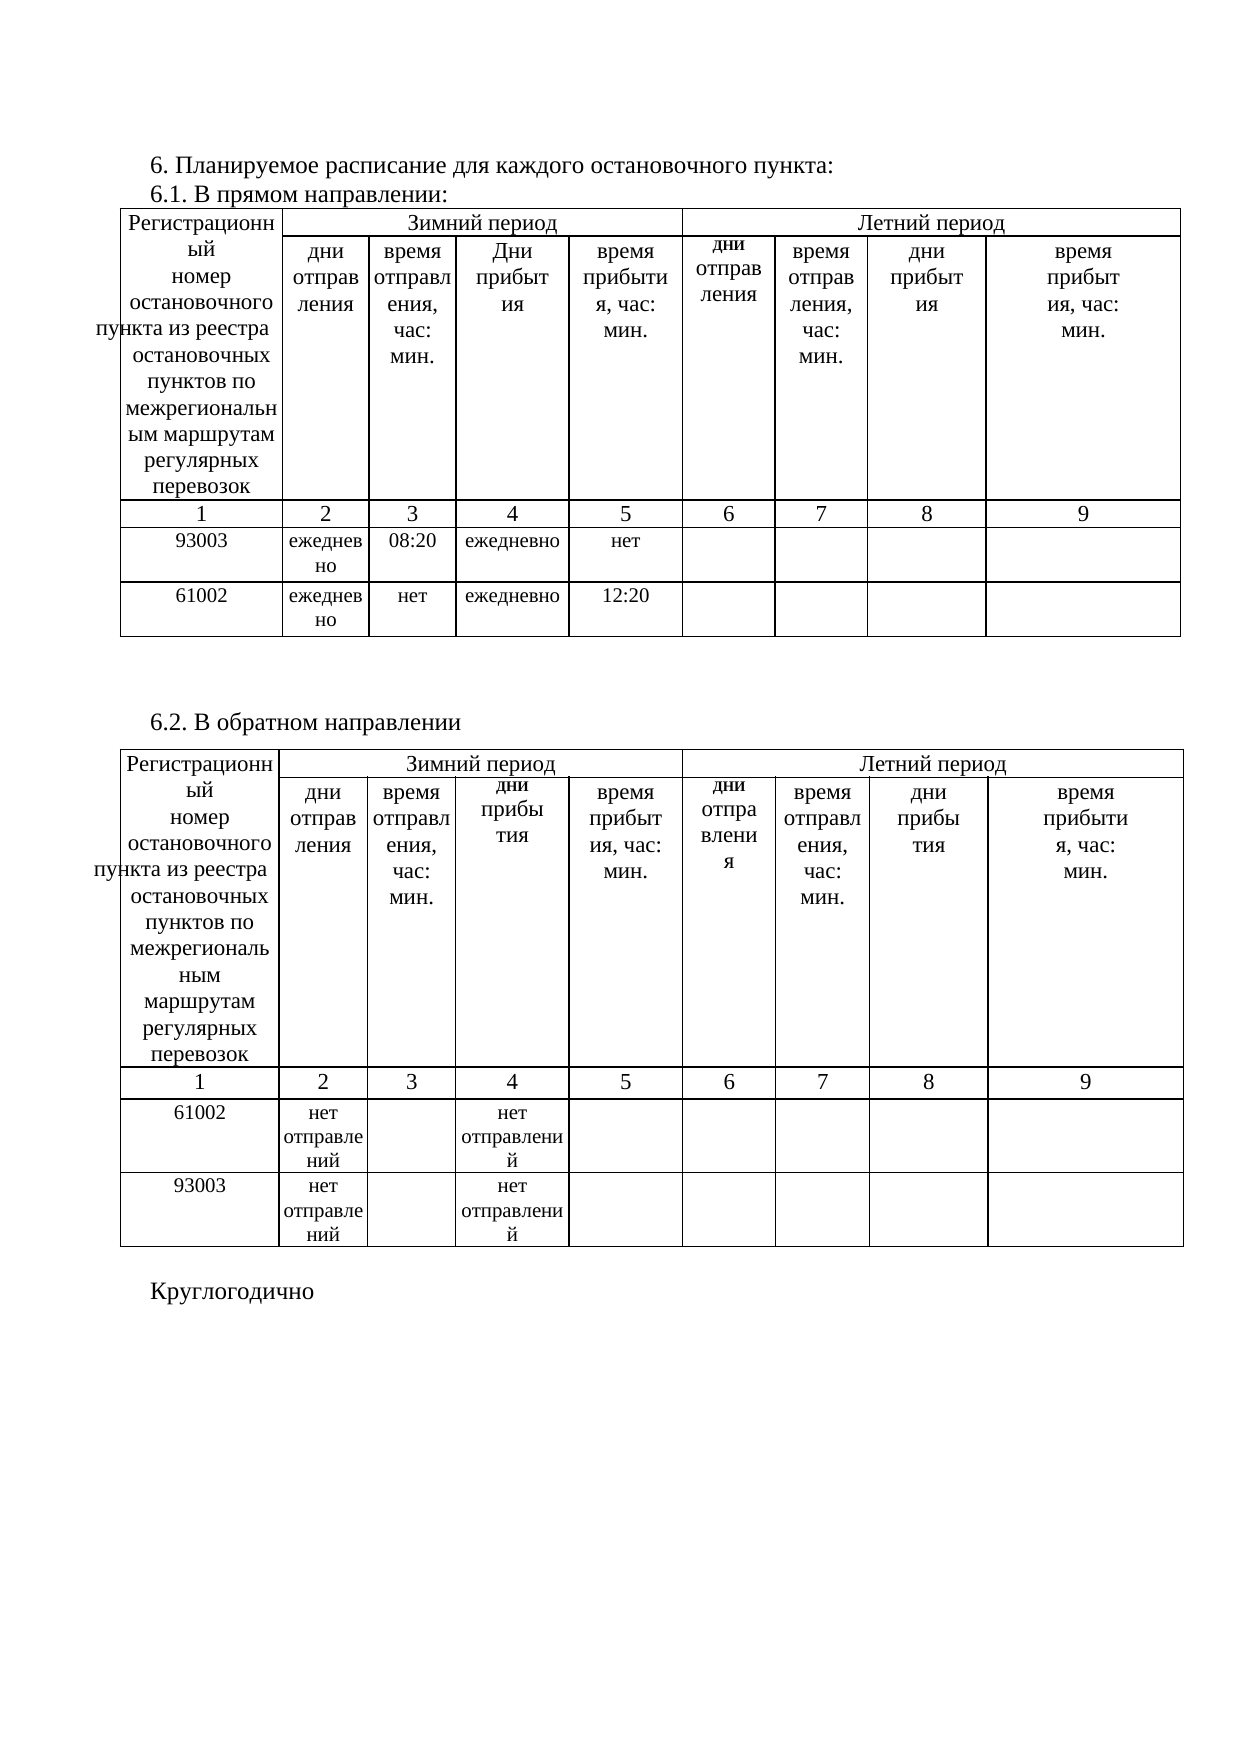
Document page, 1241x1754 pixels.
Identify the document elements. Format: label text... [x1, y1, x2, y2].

table_cell 08:20 [370, 528, 455, 581]
table_cell нет отправлений [456, 1173, 568, 1246]
table_cell [683, 1100, 775, 1172]
table_cell [868, 583, 985, 636]
table_cell ежедневно [457, 528, 568, 581]
table_cell 8 [870, 1068, 987, 1098]
table_cell [870, 1173, 987, 1246]
table_cell [683, 1173, 775, 1246]
table_header Летний период [683, 750, 1183, 776]
table_cell [987, 528, 1180, 581]
table_cell время прибыти я, час: мин. [989, 778, 1183, 1066]
table_cell время отправл ения, час: мин. [776, 778, 869, 1066]
table_cell ДНИ отпра влени я [683, 778, 775, 1066]
table_cell [989, 1173, 1183, 1246]
table_cell 61002 [121, 583, 282, 636]
table_cell нет отправлений [456, 1100, 568, 1172]
table_cell 12:20 [570, 583, 682, 636]
table_cell 4 [457, 501, 568, 527]
table_cell [368, 1173, 455, 1246]
table_header Зимний период [283, 209, 682, 235]
table_cell время отправл ения, час: мин. [370, 237, 455, 499]
table_cell Дни прибыт ия [457, 237, 568, 499]
table_cell время прибыт ия, час: мин. [570, 778, 682, 1066]
table_cell 2 [283, 501, 368, 527]
table_cell [683, 583, 774, 636]
table_cell [870, 1100, 987, 1172]
table_cell нет [570, 528, 682, 581]
table_header Зимний период [280, 750, 682, 776]
table_cell 3 [368, 1068, 455, 1098]
table_cell время прибыт ия, час: мин. [987, 237, 1180, 499]
table_cell 4 [456, 1068, 568, 1098]
table_cell ДНИ отправ ления [683, 237, 774, 499]
table_header Летний период [683, 209, 1180, 235]
table_cell [776, 583, 867, 636]
table_cell 9 [987, 501, 1180, 527]
table_cell 2 [280, 1068, 367, 1098]
table_cell [776, 1173, 869, 1246]
table_cell ежедневно [283, 583, 368, 636]
table_cell 7 [776, 1068, 869, 1098]
text 6.1. В прямом направлении: [150, 179, 1090, 207]
table_cell дни отправ ления [280, 778, 367, 1066]
table_cell [868, 528, 985, 581]
table_cell [989, 1100, 1183, 1172]
table_cell время отправл ения, час: мин. [368, 778, 455, 1066]
table_cell нет [370, 583, 455, 636]
table_header Регистрационный номер остановочного пункта из реестра остановочных пунктов по межрегиональным маршрутам регулярных перевозок [121, 209, 282, 499]
table_cell 6 [683, 501, 774, 527]
table_cell 61002 [121, 1100, 278, 1172]
table_cell [570, 1100, 682, 1172]
table_cell 93003 [121, 1173, 278, 1246]
table_cell дни отправ ления [283, 237, 368, 499]
table_cell 8 [868, 501, 985, 527]
table_cell 5 [570, 1068, 682, 1098]
table_cell дни прибы тия [870, 778, 987, 1066]
table_cell ежедневно [457, 583, 568, 636]
table_cell 1 [121, 501, 282, 527]
table_header Регистрационный номер остановочного пункта из реестра остановочных пунктов по межрегиональным маршрутам регулярных перевозок [121, 750, 278, 1066]
table_cell время отправ ления, час: мин. [776, 237, 867, 499]
table_cell [776, 1100, 869, 1172]
table_cell 3 [370, 501, 455, 527]
table_cell 93003 [121, 528, 282, 581]
table_cell [683, 528, 774, 581]
text 6.2. В обратном направлении [150, 707, 1090, 736]
table_cell ежедневно [283, 528, 368, 581]
table_cell ДНИ прибы тия [456, 778, 568, 1066]
table_cell 9 [989, 1068, 1183, 1098]
table_cell 5 [570, 501, 682, 527]
table_cell [776, 528, 867, 581]
table_cell дни прибыт ия [868, 237, 985, 499]
text 6. Планируемое расписание для каждого остановочного пункта: [150, 150, 1090, 179]
table_cell 6 [683, 1068, 775, 1098]
table_cell 1 [121, 1068, 278, 1098]
table_cell [570, 1173, 682, 1246]
text Круглогодично [150, 1276, 1090, 1305]
table_cell нет отправлений [280, 1100, 367, 1172]
table_cell время прибыти я, час: мин. [570, 237, 682, 499]
table_cell [368, 1100, 455, 1172]
table_cell [987, 583, 1180, 636]
table_cell 7 [776, 501, 867, 527]
table_cell нет отправлений [280, 1173, 367, 1246]
